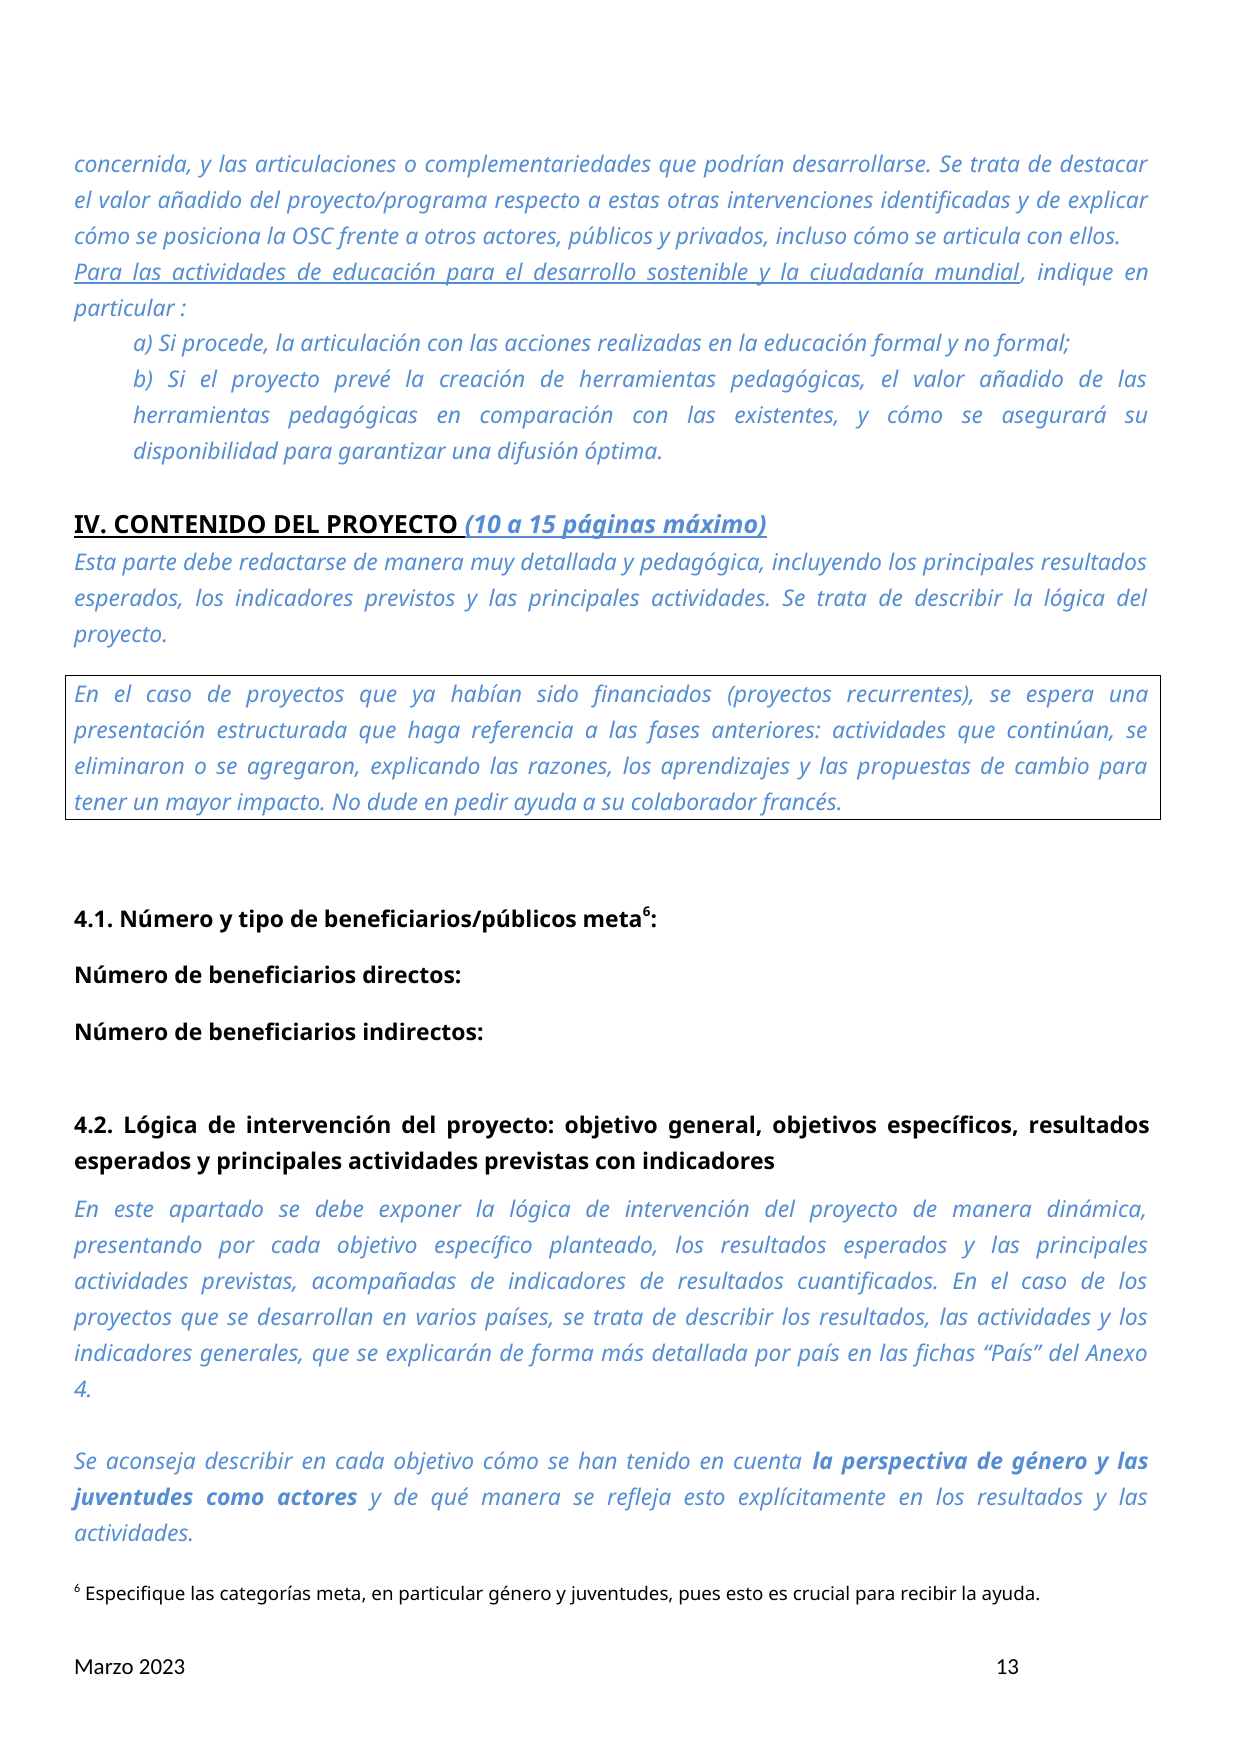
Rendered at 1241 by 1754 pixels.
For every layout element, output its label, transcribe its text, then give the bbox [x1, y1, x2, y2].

text En este apartado se debe exponer la lógica de intervención del proyecto de manera dinámica, presentando por cada objetivo específico planteado, los resultados esperados y las principales actividades previstas, acompañadas de indicadores de resultados cuantificados. En el caso de los proyectos que se desarrollan en varios países, se trata de describir los resultados, las actividades y los indicadores generales, que se explicarán de forma más detallada por país en las fichas “País” del Anexo 4. [74, 1193, 1152, 1404]
text 4.1. Número y tipo de beneficiarios/públicos meta: [74, 902, 1152, 934]
list IV. contenido del proyecTo (10 a 15 páginas máximo) [74, 507, 1152, 541]
text Esta parte debe redactarse de manera muy detallada y pedagógica, incluyendo los principales resultados esperados, los indicadores previstos y las principales actividades. Se trata de describir la lógica del proyecto. [74, 546, 1152, 649]
text Se aconseja describir en cada objetivo cómo se han tenido en cuenta la perspectiva de género y las juventudes como actores y de qué manera se refleja esto explícitamente en los resultados y las actividades. [74, 1445, 1152, 1548]
text Número de beneficiarios directos: [74, 959, 1152, 991]
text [74, 148, 1152, 251]
text b) Si el proyecto prevé la creación de herramientas pedagógicas, el valor añadido de las herramientas pedagógicas en comparación con las existentes, y cómo se asegurará su disponibilidad para garantizar una difusión óptima. [133, 363, 1152, 466]
text 4.2. Lógica de intervención del proyecto: objetivo general, objetivos específicos, resultados esperados y principales actividades previstas con indicadores [74, 1109, 1152, 1176]
text Número de beneficiarios indirectos: [74, 1016, 1152, 1047]
text a) Si procede, la articulación con las acciones realizadas en la educación formal y no formal; [133, 327, 1152, 359]
text En el caso de proyectos que ya habían sido financiados (proyectos recurrentes), se espera una presentación estructurada que haga referencia a las fases anteriores: actividades que continúan, se eliminaron o se agregaron, explicando las razones, los aprendizajes y las propuestas de cambio para tener un mayor impacto. No dude en pedir ayuda a su colaborador francés. [66, 676, 1160, 819]
text Para las actividades de educación para el desarrollo sostenible y la ciudadanía mundial, indique en particular : [74, 256, 1152, 323]
